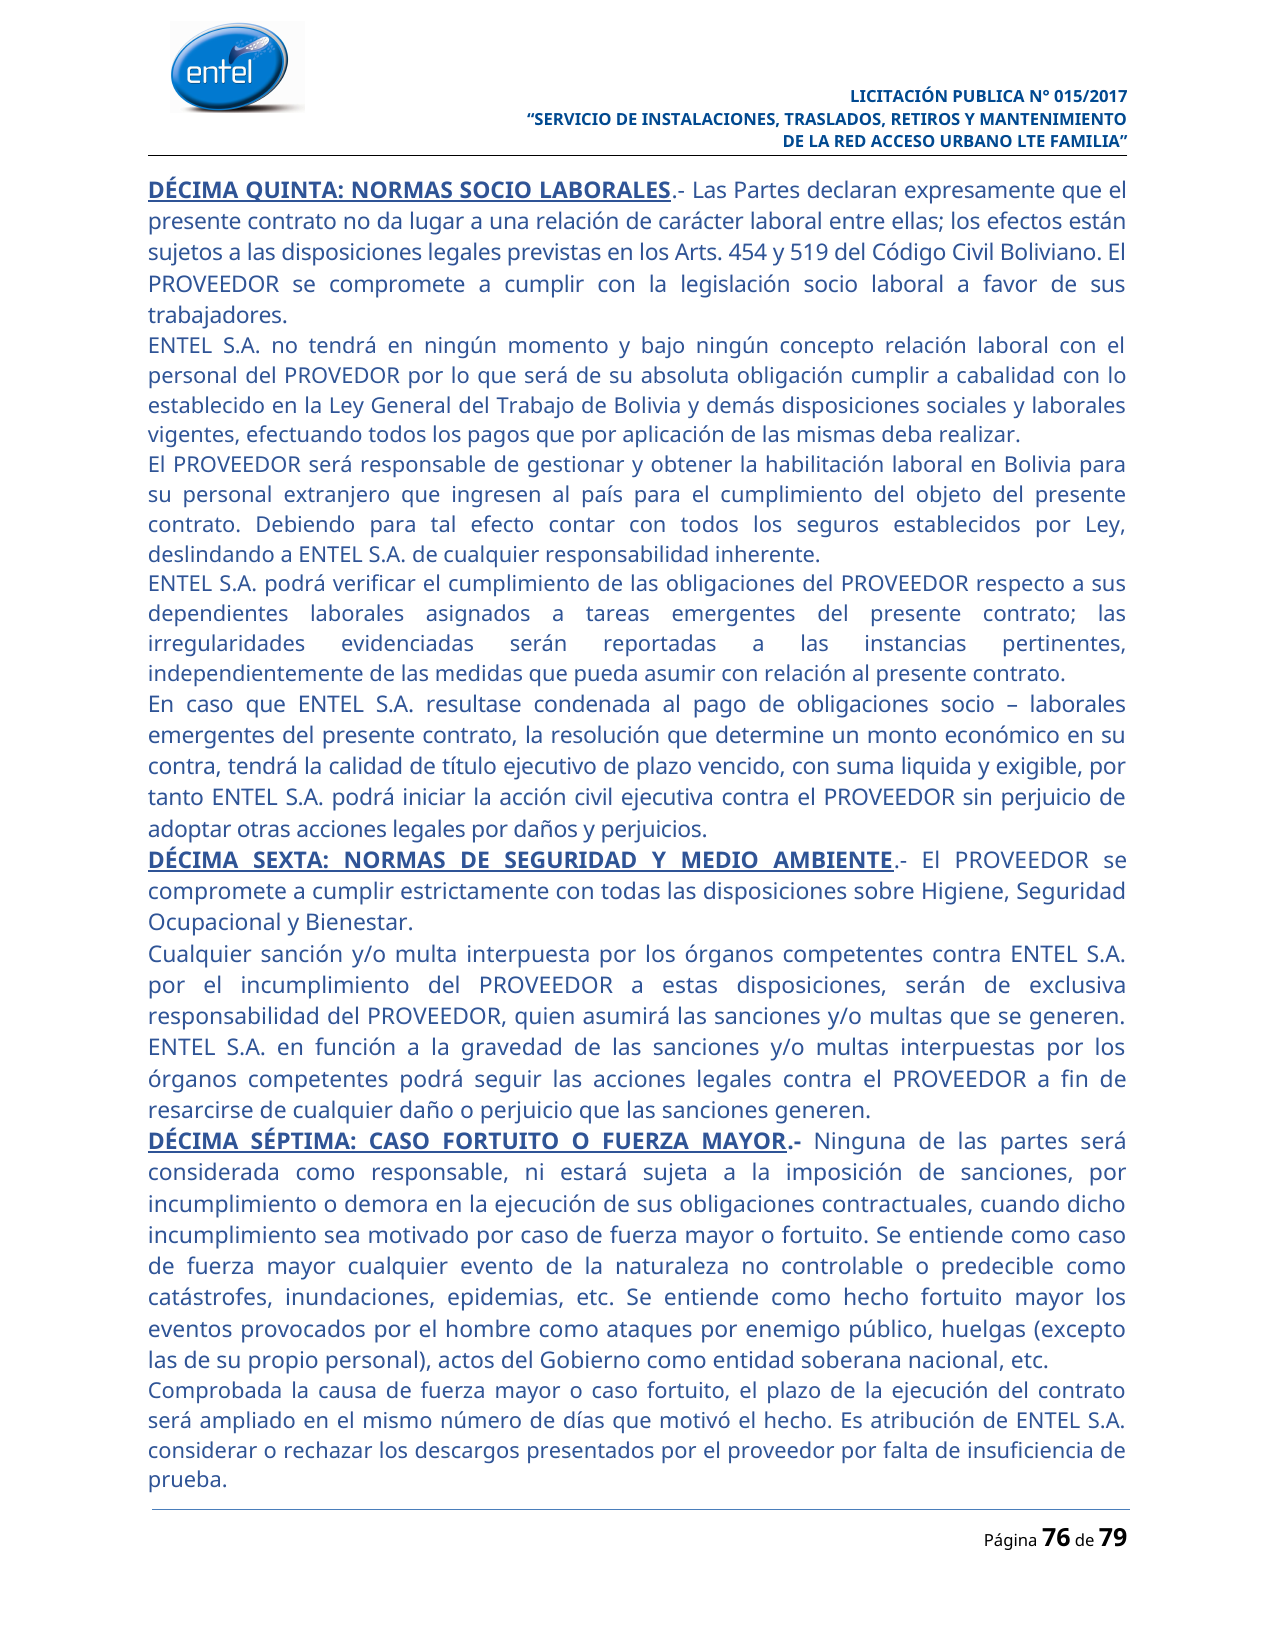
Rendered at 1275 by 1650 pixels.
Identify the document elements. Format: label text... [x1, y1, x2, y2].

text Cualquier sanción y/o multa interpuesta por los órganos competentes contra ENTEL S.A. por el incumplimiento del PROVEEDOR a estas disposiciones, serán de exclusiva responsabilidad del PROVEEDOR, quien asumirá las sanciones y/o multas que se generen. ENTEL S.A. en función a la gravedad de las sanciones y/o multas interpuestas por los órganos competentes podrá seguir las acciones legales contra el PROVEEDOR a fin de resarcirse de cualquier daño o perjuicio que las sanciones generen. [148, 938, 1127, 1125]
text En caso que ENTEL S.A. resultase condenada al pago de obligaciones socio – laborales emergentes del presente contrato, la resolución que determine un monto económico en su contra, tendrá la calidad de título ejecutivo de plazo vencido, con suma liquida y exigible, por tanto ENTEL S.A. podrá iniciar la acción civil ejecutiva contra el PROVEEDOR sin perjuicio de adoptar otras acciones legales por daños y perjuicios. [148, 688, 1127, 844]
text ENTEL S.A. podrá verificar el cumplimiento de las obligaciones del PROVEEDOR respecto a sus dependientes laborales asignados a tareas emergentes del presente contrato; las irregularidades evidenciadas serán reportadas a las instancias pertinentes, independientemente de las medidas que pueda asumir con relación al presente contrato. [148, 568, 1127, 688]
text ENTEL S.A. no tendrá en ningún momento y bajo ningún concepto relación laboral con el personal del PROVEDOR por lo que será de su absoluta obligación cumplir a cabalidad con lo establecido en la Ley General del Trabajo de Bolivia y demás disposiciones sociales y laborales vigentes, efectuando todos los pagos que por aplicación de las mismas deba realizar. [148, 330, 1127, 449]
text DÉCIMA QUINTA: NORMAS SOCIO LABORALES.- Las Partes declaran expresamente que el presente contrato no da lugar a una relación de carácter laboral entre ellas; los efectos están sujetos a las disposiciones legales previstas en los Arts. 454 y 519 del Código Civil Boliviano. El PROVEEDOR se compromete a cumplir con la legislación socio laboral a favor de sus trabajadores. [148, 174, 1127, 330]
text DÉCIMA SÉPTIMA: CASO FORTUITO O FUERZA MAYOR.- Ninguna de las partes será considerada como responsable, ni estará sujeta a la imposición de sanciones, por incumplimiento o demora en la ejecución de sus obligaciones contractuales, cuando dicho incumplimiento sea motivado por caso de fuerza mayor o fortuito. Se entiende como caso de fuerza mayor cualquier evento de la naturaleza no controlable o predecible como catástrofes, inundaciones, epidemias, etc. Se entiende como hecho fortuito mayor los eventos provocados por el hombre como ataques por enemigo público, huelgas (excepto las de su propio personal), actos del Gobierno como entidad soberana nacional, etc. [148, 1125, 1127, 1375]
text El PROVEEDOR será responsable de gestionar y obtener la habilitación laboral en Bolivia para su personal extranjero que ingresen al país para el cumplimiento del objeto del presente contrato. Debiendo para tal efecto contar con todos los seguros establecidos por Ley, deslindando a ENTEL S.A. de cualquier responsabilidad inherente. [148, 449, 1127, 568]
text Comprobada la causa de fuerza mayor o caso fortuito, el plazo de la ejecución del contrato será ampliado en el mismo número de días que motivó el hecho. Es atribución de ENTEL S.A. considerar o rechazar los descargos presentados por el proveedor por falta de insuficiencia de prueba. [148, 1375, 1127, 1494]
picture [170, 21, 305, 113]
text DÉCIMA SEXTA: NORMAS DE SEGURIDAD Y MEDIO AMBIENTE.- El PROVEEDOR se compromete a cumplir estrictamente con todas las disposiciones sobre Higiene, Seguridad Ocupacional y Bienestar. [148, 844, 1127, 938]
